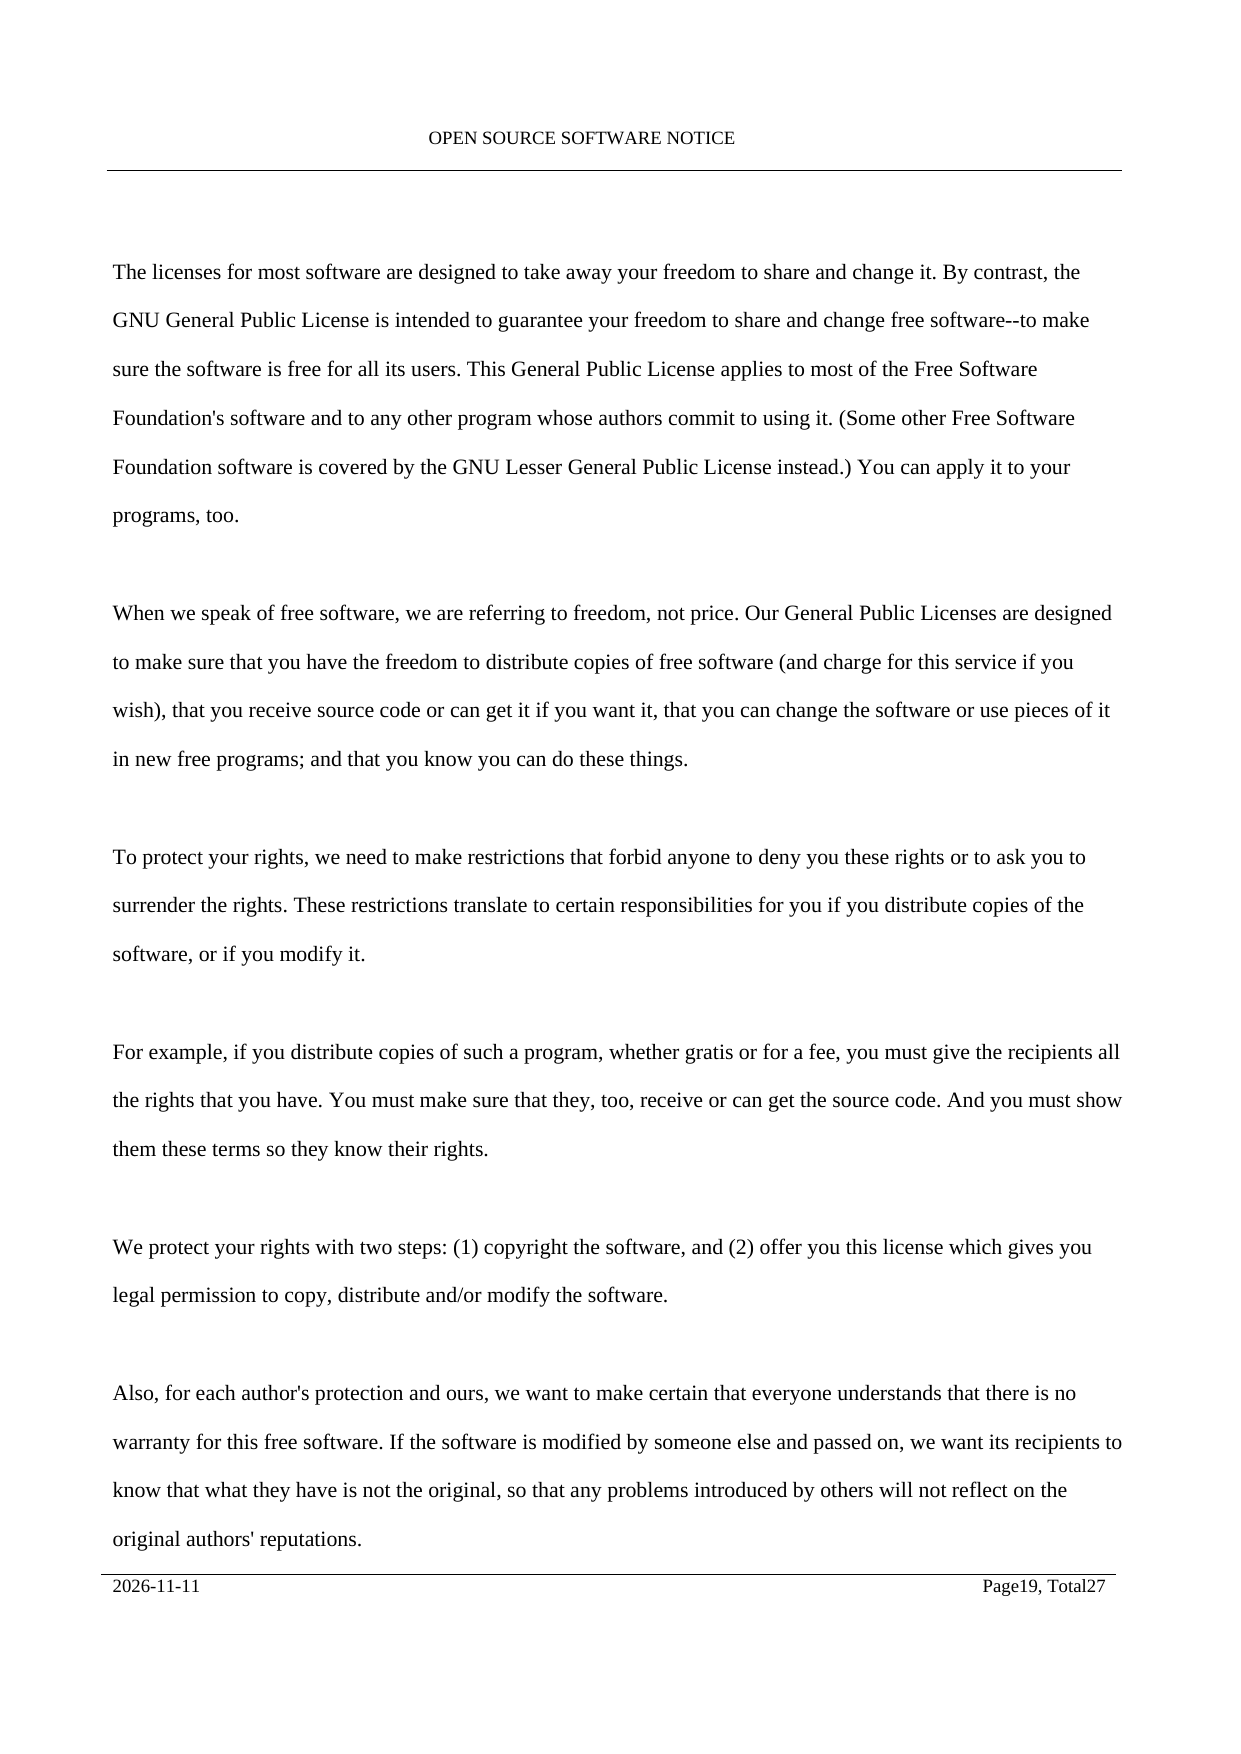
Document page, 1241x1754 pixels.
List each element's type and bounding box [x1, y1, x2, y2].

text [112, 206, 1128, 1555]
